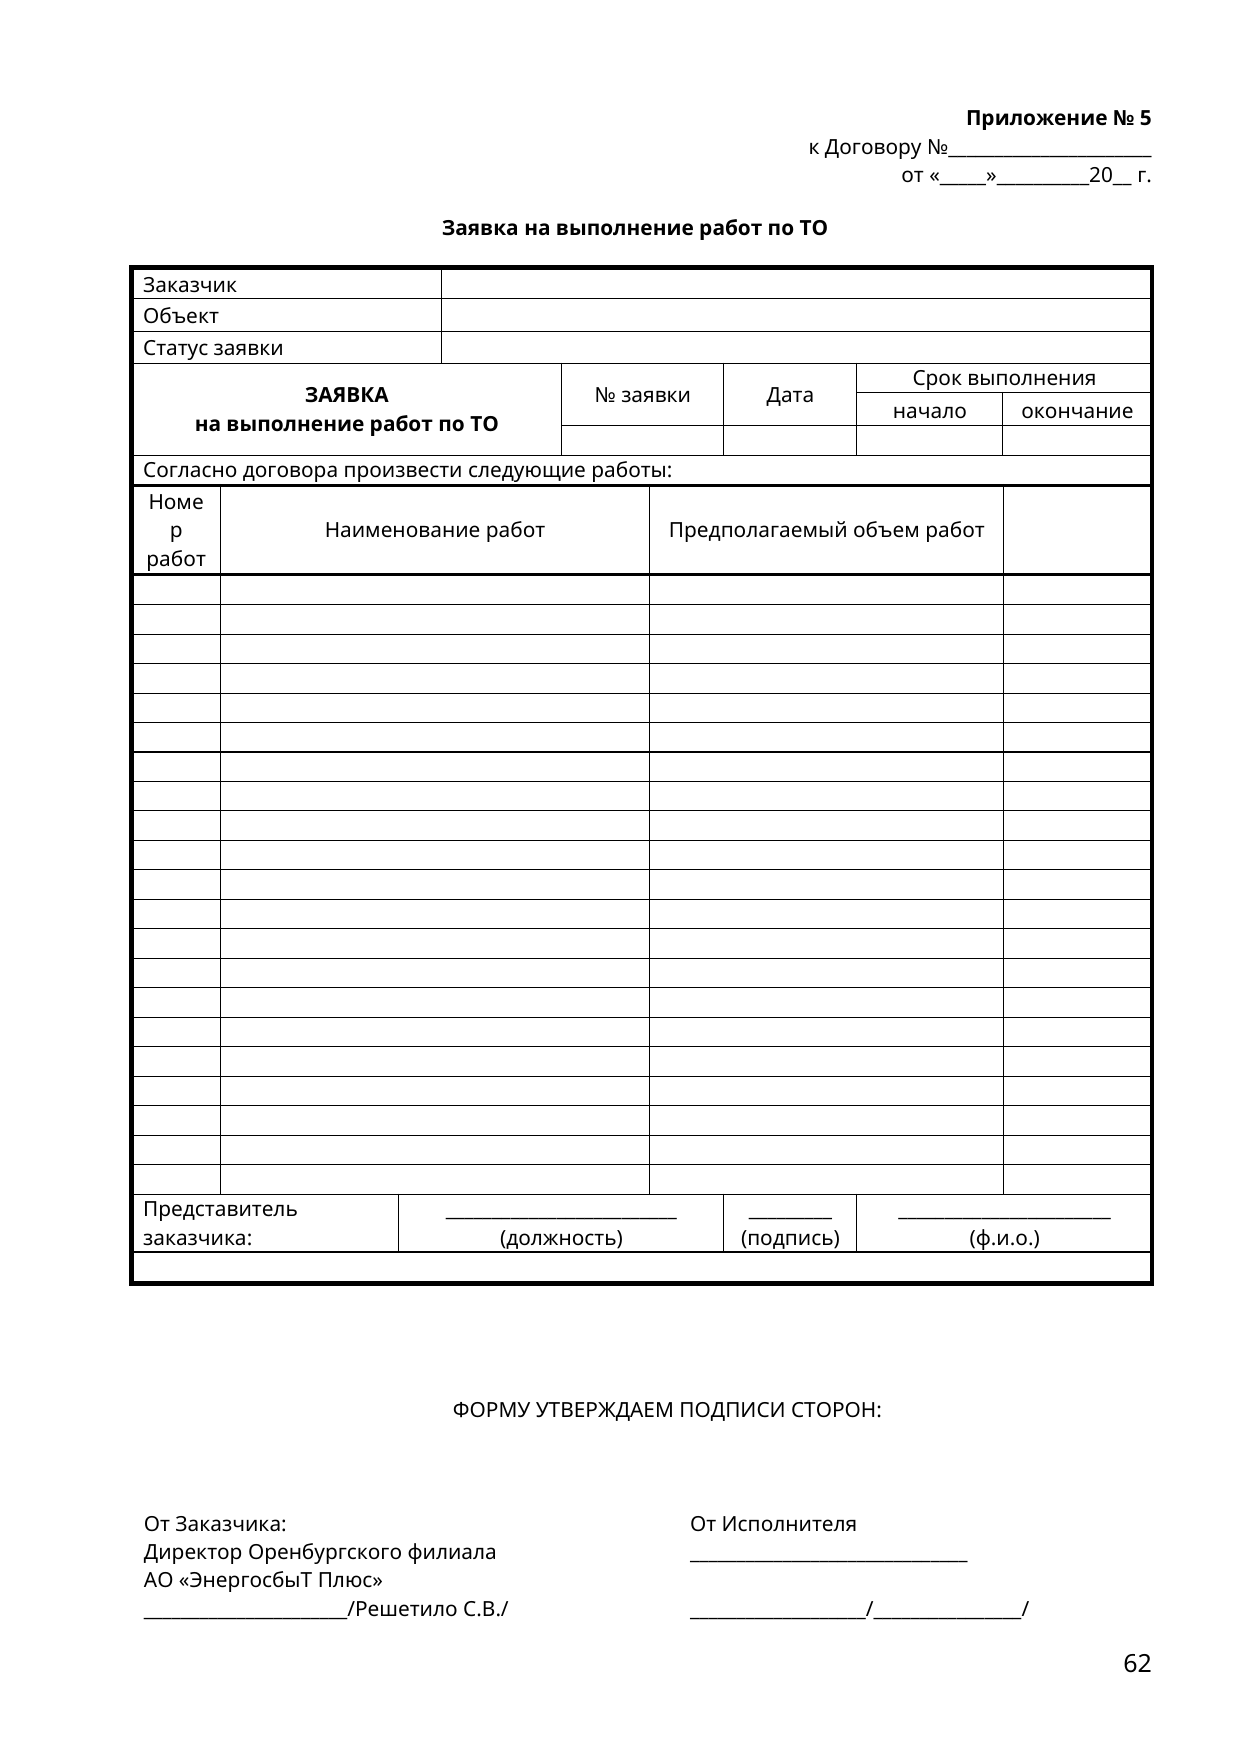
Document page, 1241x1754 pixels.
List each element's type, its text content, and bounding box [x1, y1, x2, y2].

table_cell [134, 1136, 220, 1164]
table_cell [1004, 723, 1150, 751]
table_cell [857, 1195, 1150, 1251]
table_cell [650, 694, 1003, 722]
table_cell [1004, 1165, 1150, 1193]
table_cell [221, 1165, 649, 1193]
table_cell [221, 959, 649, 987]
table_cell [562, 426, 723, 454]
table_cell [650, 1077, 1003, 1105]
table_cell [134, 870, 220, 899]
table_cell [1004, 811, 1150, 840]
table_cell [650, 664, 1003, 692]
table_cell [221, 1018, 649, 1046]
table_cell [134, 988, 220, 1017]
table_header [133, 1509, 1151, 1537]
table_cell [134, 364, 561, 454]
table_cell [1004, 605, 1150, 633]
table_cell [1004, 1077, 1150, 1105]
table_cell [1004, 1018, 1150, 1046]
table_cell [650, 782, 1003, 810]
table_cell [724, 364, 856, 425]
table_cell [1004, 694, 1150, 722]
text Приложение № 5 [133, 103, 1152, 132]
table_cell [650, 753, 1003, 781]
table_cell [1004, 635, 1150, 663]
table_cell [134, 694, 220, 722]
text к Договору №______________________ [133, 132, 1152, 160]
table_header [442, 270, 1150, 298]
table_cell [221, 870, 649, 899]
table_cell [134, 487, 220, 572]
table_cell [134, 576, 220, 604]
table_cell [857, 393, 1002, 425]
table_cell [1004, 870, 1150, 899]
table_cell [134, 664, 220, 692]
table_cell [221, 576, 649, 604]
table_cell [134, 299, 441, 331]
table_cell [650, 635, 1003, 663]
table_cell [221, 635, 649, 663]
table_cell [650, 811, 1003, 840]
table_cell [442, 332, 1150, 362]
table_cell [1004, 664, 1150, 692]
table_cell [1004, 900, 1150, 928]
text ФОРМУ УТВЕРЖДАЕМ ПОДПИСИ СТОРОН: [118, 1395, 1152, 1423]
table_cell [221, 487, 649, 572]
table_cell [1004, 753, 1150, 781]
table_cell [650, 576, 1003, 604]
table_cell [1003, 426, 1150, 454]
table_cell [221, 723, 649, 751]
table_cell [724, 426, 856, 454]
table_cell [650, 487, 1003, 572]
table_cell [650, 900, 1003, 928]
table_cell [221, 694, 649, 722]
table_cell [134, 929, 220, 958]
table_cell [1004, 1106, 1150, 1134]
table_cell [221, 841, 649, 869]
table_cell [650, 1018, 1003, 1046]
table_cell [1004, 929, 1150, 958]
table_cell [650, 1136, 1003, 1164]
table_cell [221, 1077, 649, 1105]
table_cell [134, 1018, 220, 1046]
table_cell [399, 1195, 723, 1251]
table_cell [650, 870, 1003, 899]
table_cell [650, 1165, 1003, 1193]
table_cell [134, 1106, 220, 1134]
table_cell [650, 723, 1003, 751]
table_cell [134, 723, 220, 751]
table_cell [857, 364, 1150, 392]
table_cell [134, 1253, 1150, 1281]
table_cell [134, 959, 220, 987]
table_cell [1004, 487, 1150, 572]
text Заявка на выполнение работ по ТО [118, 213, 1152, 241]
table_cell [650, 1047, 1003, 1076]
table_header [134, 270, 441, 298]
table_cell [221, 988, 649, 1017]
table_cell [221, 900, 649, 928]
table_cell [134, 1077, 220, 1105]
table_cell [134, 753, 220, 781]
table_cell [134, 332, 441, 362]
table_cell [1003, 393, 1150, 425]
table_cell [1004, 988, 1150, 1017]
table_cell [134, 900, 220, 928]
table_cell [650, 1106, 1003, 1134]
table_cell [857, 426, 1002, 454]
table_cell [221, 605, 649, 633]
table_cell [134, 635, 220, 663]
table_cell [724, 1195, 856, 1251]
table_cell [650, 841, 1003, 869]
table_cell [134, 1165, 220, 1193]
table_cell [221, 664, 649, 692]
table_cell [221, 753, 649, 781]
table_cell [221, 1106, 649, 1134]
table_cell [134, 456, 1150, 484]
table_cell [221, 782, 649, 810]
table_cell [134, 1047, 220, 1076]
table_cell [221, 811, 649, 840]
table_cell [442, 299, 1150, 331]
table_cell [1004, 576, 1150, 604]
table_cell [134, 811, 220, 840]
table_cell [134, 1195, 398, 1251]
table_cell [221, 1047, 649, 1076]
text от «_____»__________20__ г. [133, 160, 1152, 189]
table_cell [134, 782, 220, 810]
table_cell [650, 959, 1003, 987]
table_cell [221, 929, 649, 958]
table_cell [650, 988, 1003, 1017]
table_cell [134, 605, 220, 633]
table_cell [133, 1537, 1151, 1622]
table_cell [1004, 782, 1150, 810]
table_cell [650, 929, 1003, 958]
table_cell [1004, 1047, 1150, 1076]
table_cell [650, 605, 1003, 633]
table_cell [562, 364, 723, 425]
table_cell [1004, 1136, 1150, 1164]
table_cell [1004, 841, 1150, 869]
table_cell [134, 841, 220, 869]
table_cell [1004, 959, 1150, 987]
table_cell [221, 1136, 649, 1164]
